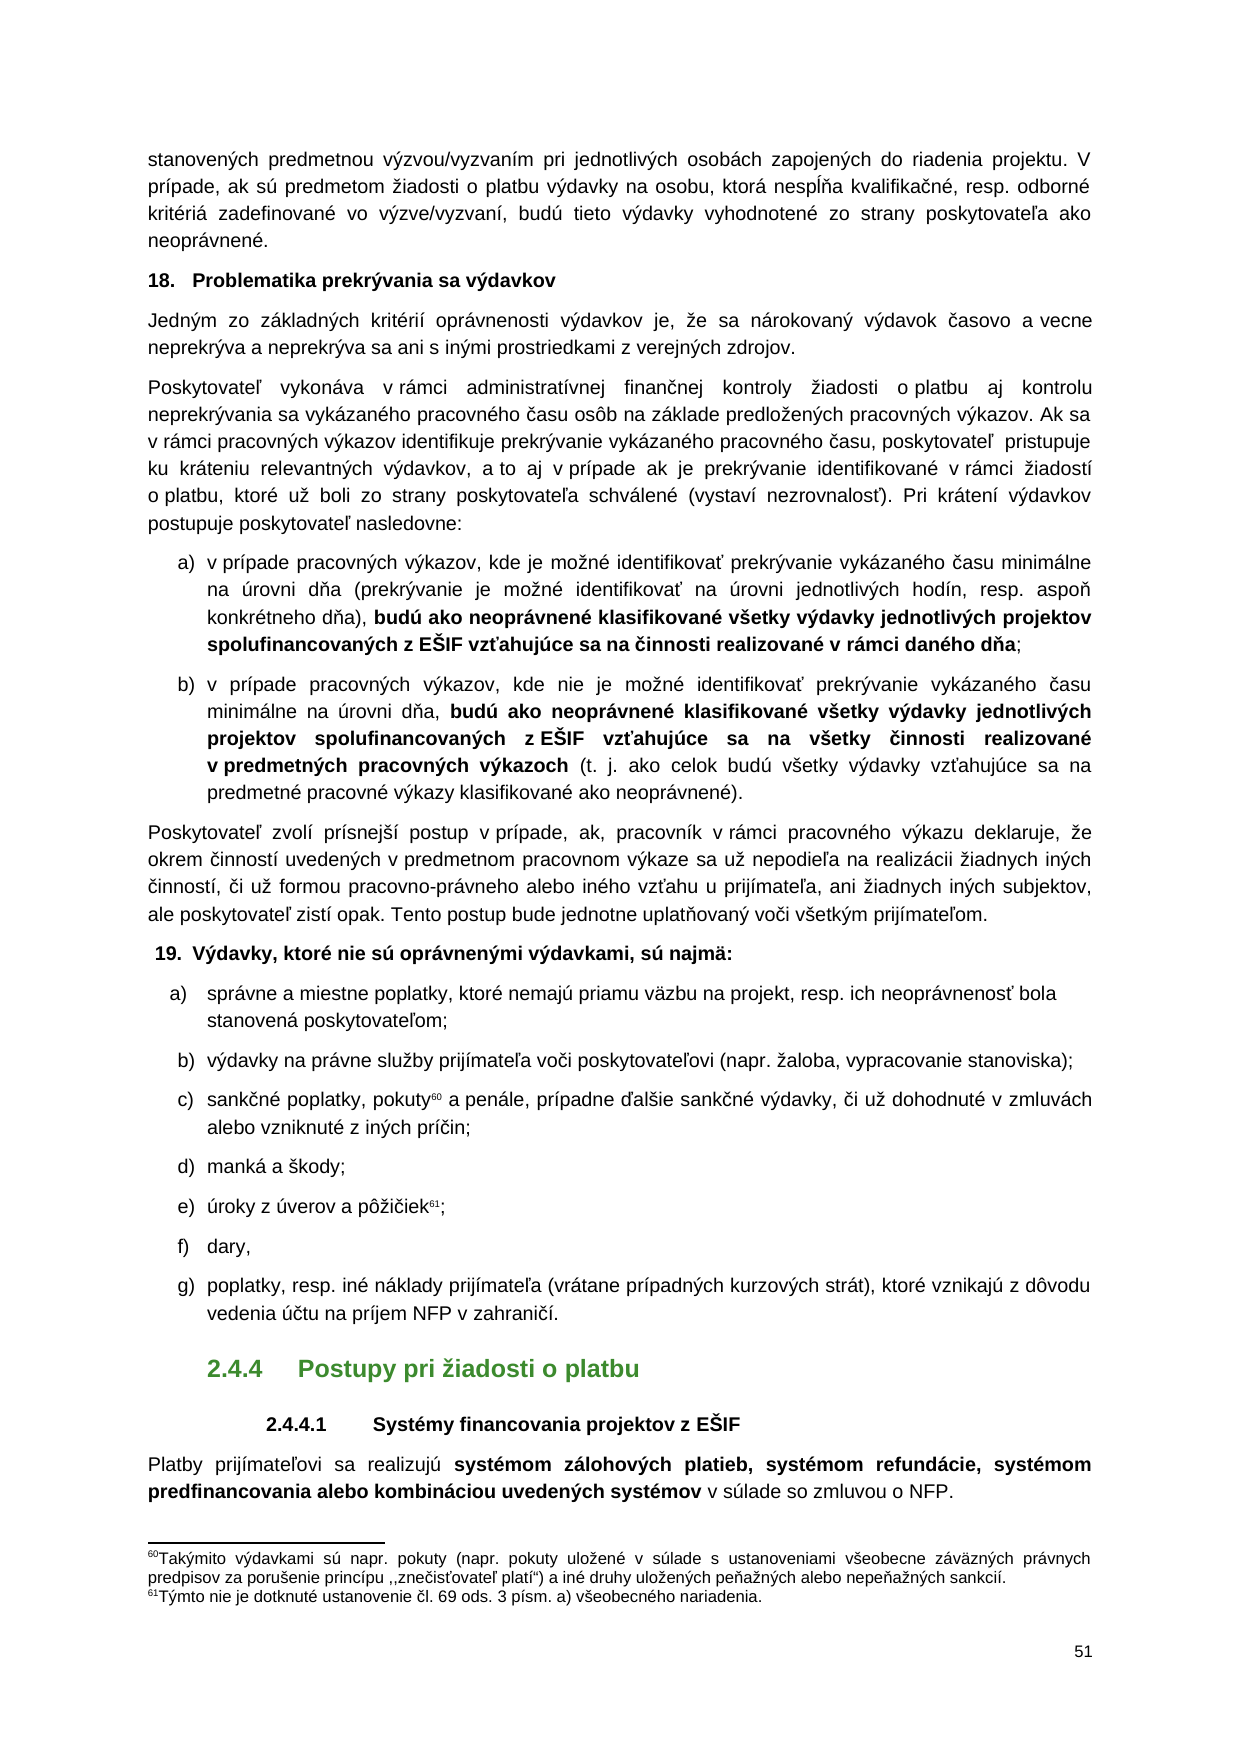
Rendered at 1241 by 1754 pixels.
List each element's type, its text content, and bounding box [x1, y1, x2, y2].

text Poskytovateľ vykonáva v rámci administratívnej finančnej kontroly žiadosti o platbu aj kontrolu neprekrývania sa vykázaného pracovného času osôb na základe predložených pracovných výkazov. Ak sa v rámci pracovných výkazov identifikuje prekrývanie vykázaného pracovného času, poskytovateľ pristupuje ku kráteniu relevantných výdavkov, a to aj v prípade ak je prekrývanie identifikované v rámci žiadostí o platbu, ktoré už boli zo strany poskytovateľa schválené (vystaví nezrovnalosť). Pri krátení výdavkov postupuje poskytovateľ nasledovne: [148, 376, 1092, 534]
list úroky z úverov a pôžičiek; [177, 1195, 1092, 1218]
list dary, [177, 1234, 1092, 1257]
text Platby prijímateľovi sa realizujú systémom zálohových platieb, systémom refundácie, systémom predfinancovania alebo kombináciou uvedených systémov v súlade so zmluvou o NFP. [148, 1453, 1092, 1503]
list Výdavky, ktoré nie sú oprávnenými výdavkami, sú najmä: [154, 942, 1092, 965]
list Problematika prekrývania sa výdavkov [148, 269, 1092, 292]
text Jedným zo základných kritérií oprávnenosti výdavkov je, že sa nárokovaný výdavok časovo a vecne neprekrýva a neprekrýva sa ani s inými prostriedkami z verejných zdrojov. [148, 309, 1092, 358]
list v prípade pracovných výkazov, kde nie je možné identifikovať prekrývanie vykázaného času minimálne na úrovni dňa, budú ako neoprávnené klasifikované všetky výdavky jednotlivých projektov spolufinancovaných z EŠIF vzťahujúce sa na všetky činnosti realizované v predmetných pracovných výkazoch (t. j. ako celok budú všetky výdavky vzťahujúce sa na predmetné pracovné výkazy klasifikované ako neoprávnené). [177, 672, 1092, 804]
list poplatky, resp. iné náklady prijímateľa (vrátane prípadných kurzových strát), ktoré vznikajú z dôvodu vedenia účtu na príjem NFP v zahraničí. [177, 1274, 1092, 1324]
subtitle Postupy pri žiadosti o platbu [207, 1354, 1092, 1382]
text Poskytovateľ zvolí prísnejší postup v prípade, ak, pracovník v rámci pracovného výkazu deklaruje, že okrem činností uvedených v predmetnom pracovnom výkaze sa už nepodieľa na realizácii žiadnych iných činností, či už formou pracovno-právneho alebo iného vzťahu u prijímateľa, ani žiadnych iných subjektov, ale poskytovateľ zistí opak. Tento postup bude jednotne uplatňovaný voči všetkým prijímateľom. [148, 821, 1092, 925]
subtitle Systémy financovania projektov z EŠIF [266, 1413, 1092, 1436]
list výdavky na právne služby prijímateľa voči poskytovateľovi (napr. žaloba, vypracovanie stanoviska); [177, 1049, 1092, 1071]
list sankčné poplatky, pokuty a penále, prípadne ďalšie sankčné výdavky, či už dohodnuté v zmluvách alebo vzniknuté z iných príčin; [177, 1088, 1092, 1138]
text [148, 148, 1092, 252]
list v prípade pracovných výkazov, kde je možné identifikovať prekrývanie vykázaného času minimálne na úrovni dňa (prekrývanie je možné identifikovať na úrovni jednotlivých hodín, resp. aspoň konkrétneho dňa), budú ako neoprávnené klasifikované všetky výdavky jednotlivých projektov spolufinancovaných z EŠIF vzťahujúce sa na činnosti realizované v rámci daného dňa; [177, 551, 1092, 655]
list správne a miestne poplatky, ktoré nemajú priamu väzbu na projekt, resp. ich neoprávnenosť bola stanovená poskytovateľom; [169, 982, 1092, 1032]
list manká a škody; [177, 1155, 1092, 1178]
